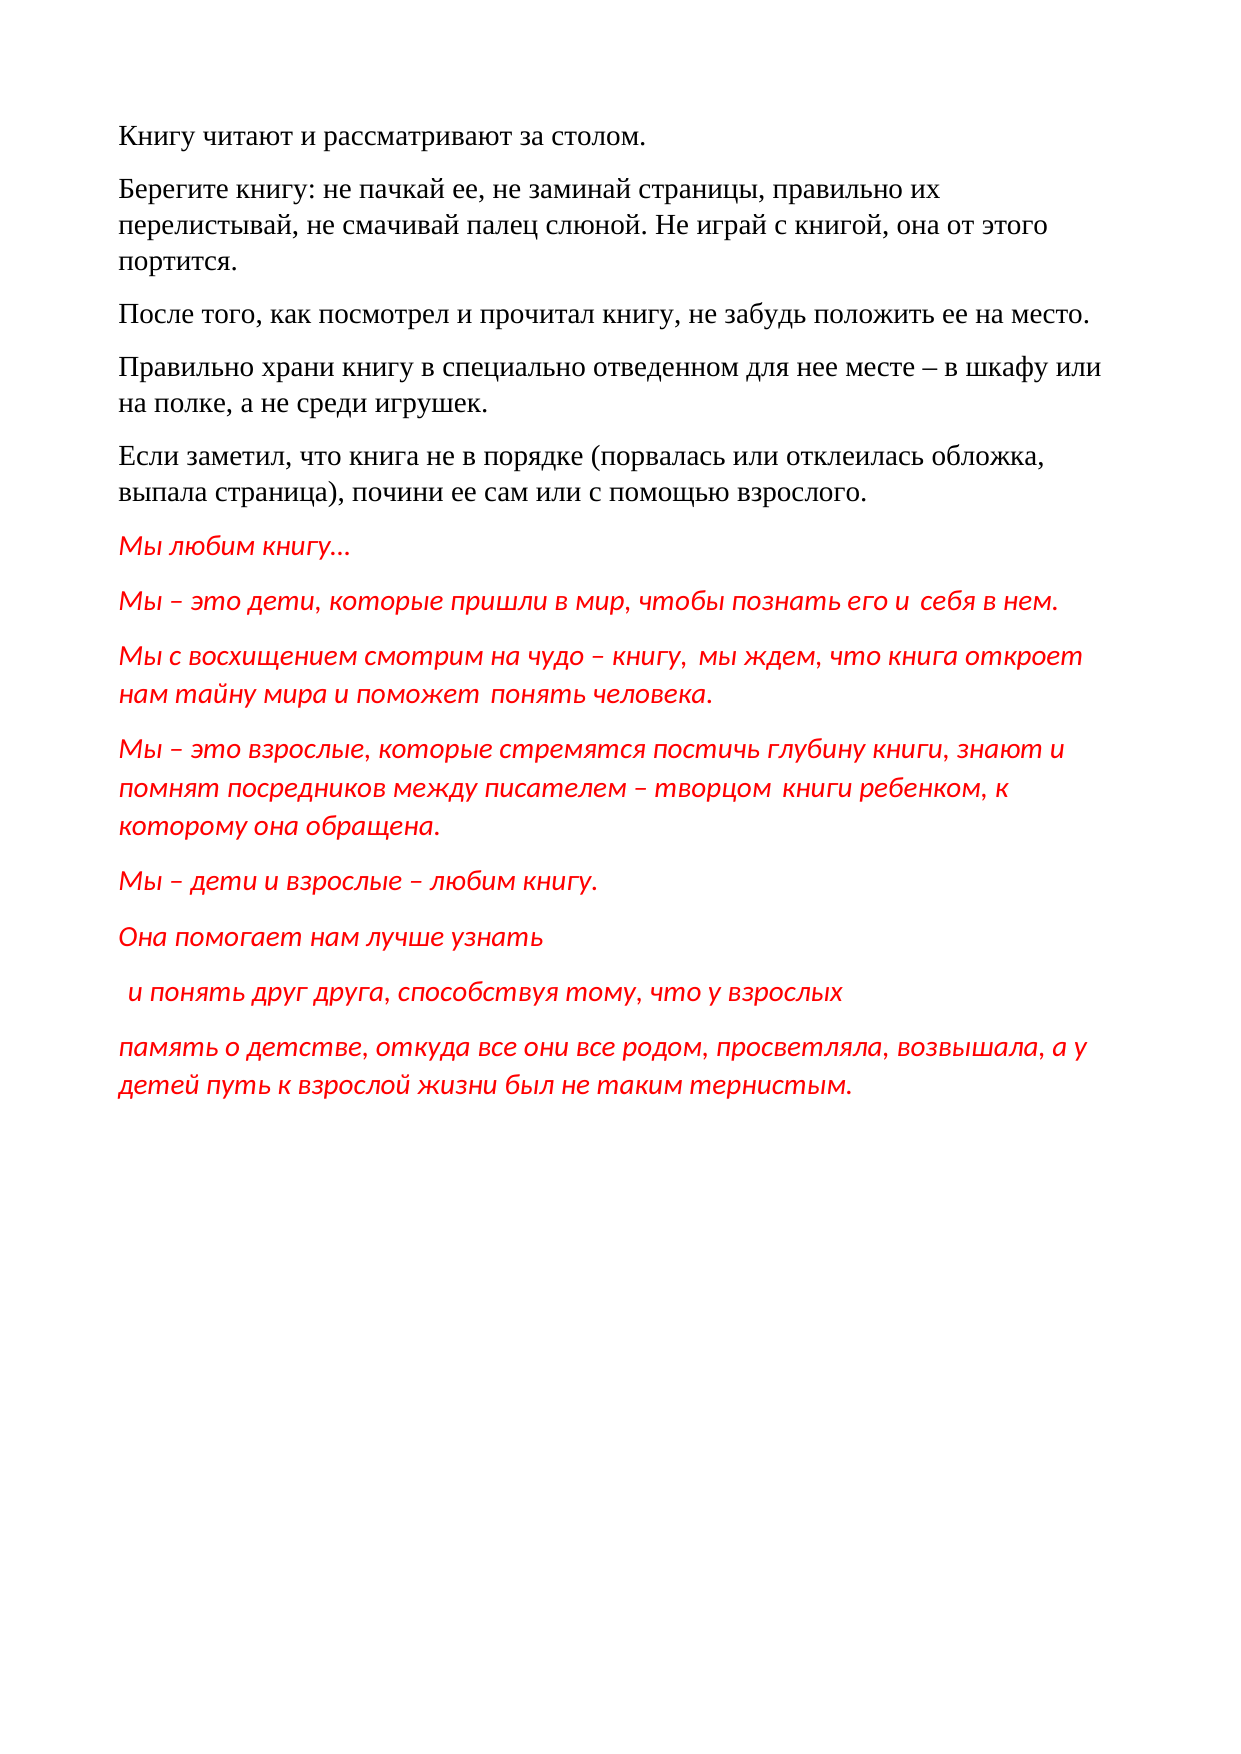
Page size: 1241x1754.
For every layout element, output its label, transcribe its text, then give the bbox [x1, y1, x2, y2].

text Если заметил, что книга не в порядке (порвалась или отклеилась обложка, выпала страница), почини ее сам или с помощью взрослого. [118, 438, 1122, 507]
text Правильно храни книгу в специально отведенном для нее месте – в шкафу или на полке, а не среди игрушек. [118, 349, 1122, 418]
text Мы любим книгу… [118, 527, 1122, 562]
text Берегите книгу: не пачкай ее, не заминай страницы, правильно их перелистывай, не смачивай палец слюной. Не играй с книгой, она от этого портится. [118, 171, 1122, 277]
text Мы – дети и взрослые – любим книгу. [118, 862, 1122, 898]
text Мы – это взрослые, которые стремятся постичь глубину книги, знают и помнят посредников между писателем – творцом книги ребенком, к которому она обращена. [118, 731, 1122, 843]
text Мы с восхищением смотрим на чудо – книгу, мы ждем, что книга откроет нам тайну мира и поможет понять человека. [118, 637, 1122, 711]
text и понять друг друга, способствуя тому, что у взрослых [118, 973, 1122, 1008]
text После того, как посмотрел и прочитал книгу, не забудь положить ее на место. [118, 296, 1122, 329]
text Книгу читают и рассматривают за столом. [118, 118, 1122, 152]
text память о детстве, откуда все они все родом, просветляла, возвышала, а у детей путь к взрослой жизни был не таким тернистым. [118, 1028, 1122, 1102]
text Она помогает нам лучше узнать [118, 918, 1122, 953]
text Мы – это дети, которые пришли в мир, чтобы познать его и себя в нем. [118, 582, 1122, 617]
